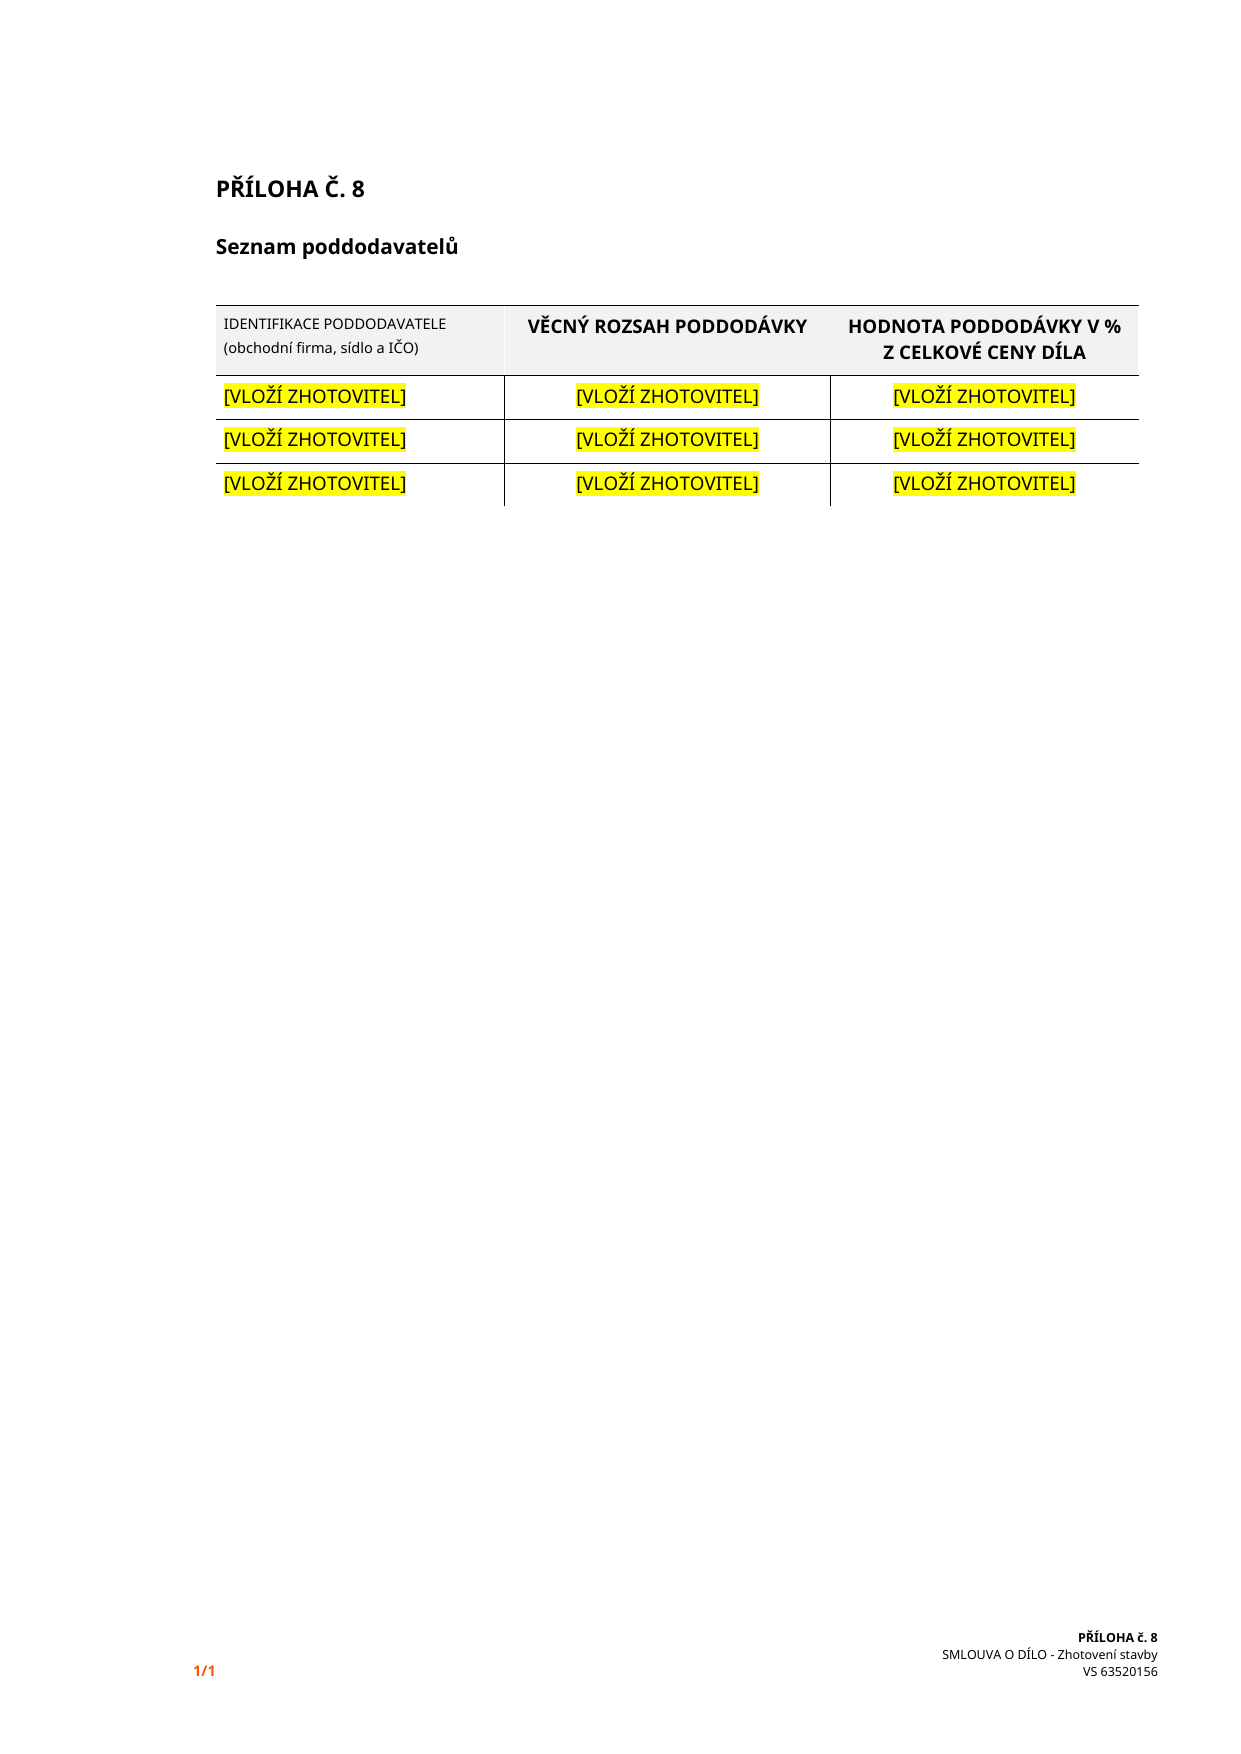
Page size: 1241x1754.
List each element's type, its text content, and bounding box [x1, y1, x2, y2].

text Příloha č. 8 [216, 172, 1093, 204]
table_cell [VLOŽÍ ZHOTOVITEL] [505, 376, 830, 418]
table_header VĚCNÝ ROZSAH PODDODÁVKY [505, 306, 830, 375]
table_cell [VLOŽÍ ZHOTOVITEL] [831, 420, 1138, 462]
table_cell [VLOŽÍ ZHOTOVITEL] [831, 376, 1138, 418]
text Seznam poddodavatelů [216, 232, 1093, 260]
table_cell [VLOŽÍ ZHOTOVITEL] [216, 464, 504, 506]
table_header IDENTIFIKACE PODDODAVATELE (obchodní firma, sídlo a IČO) [216, 306, 504, 375]
table_cell [VLOŽÍ ZHOTOVITEL] [505, 420, 830, 462]
table_cell [VLOŽÍ ZHOTOVITEL] [831, 464, 1138, 506]
table_cell [VLOŽÍ ZHOTOVITEL] [505, 464, 830, 506]
table_header HODNOTA PODDODÁVKY V % Z CELKOVÉ CENY DÍLA [830, 306, 1138, 375]
table_cell [VLOŽÍ ZHOTOVITEL] [216, 376, 504, 418]
table_cell [VLOŽÍ ZHOTOVITEL] [216, 420, 504, 462]
